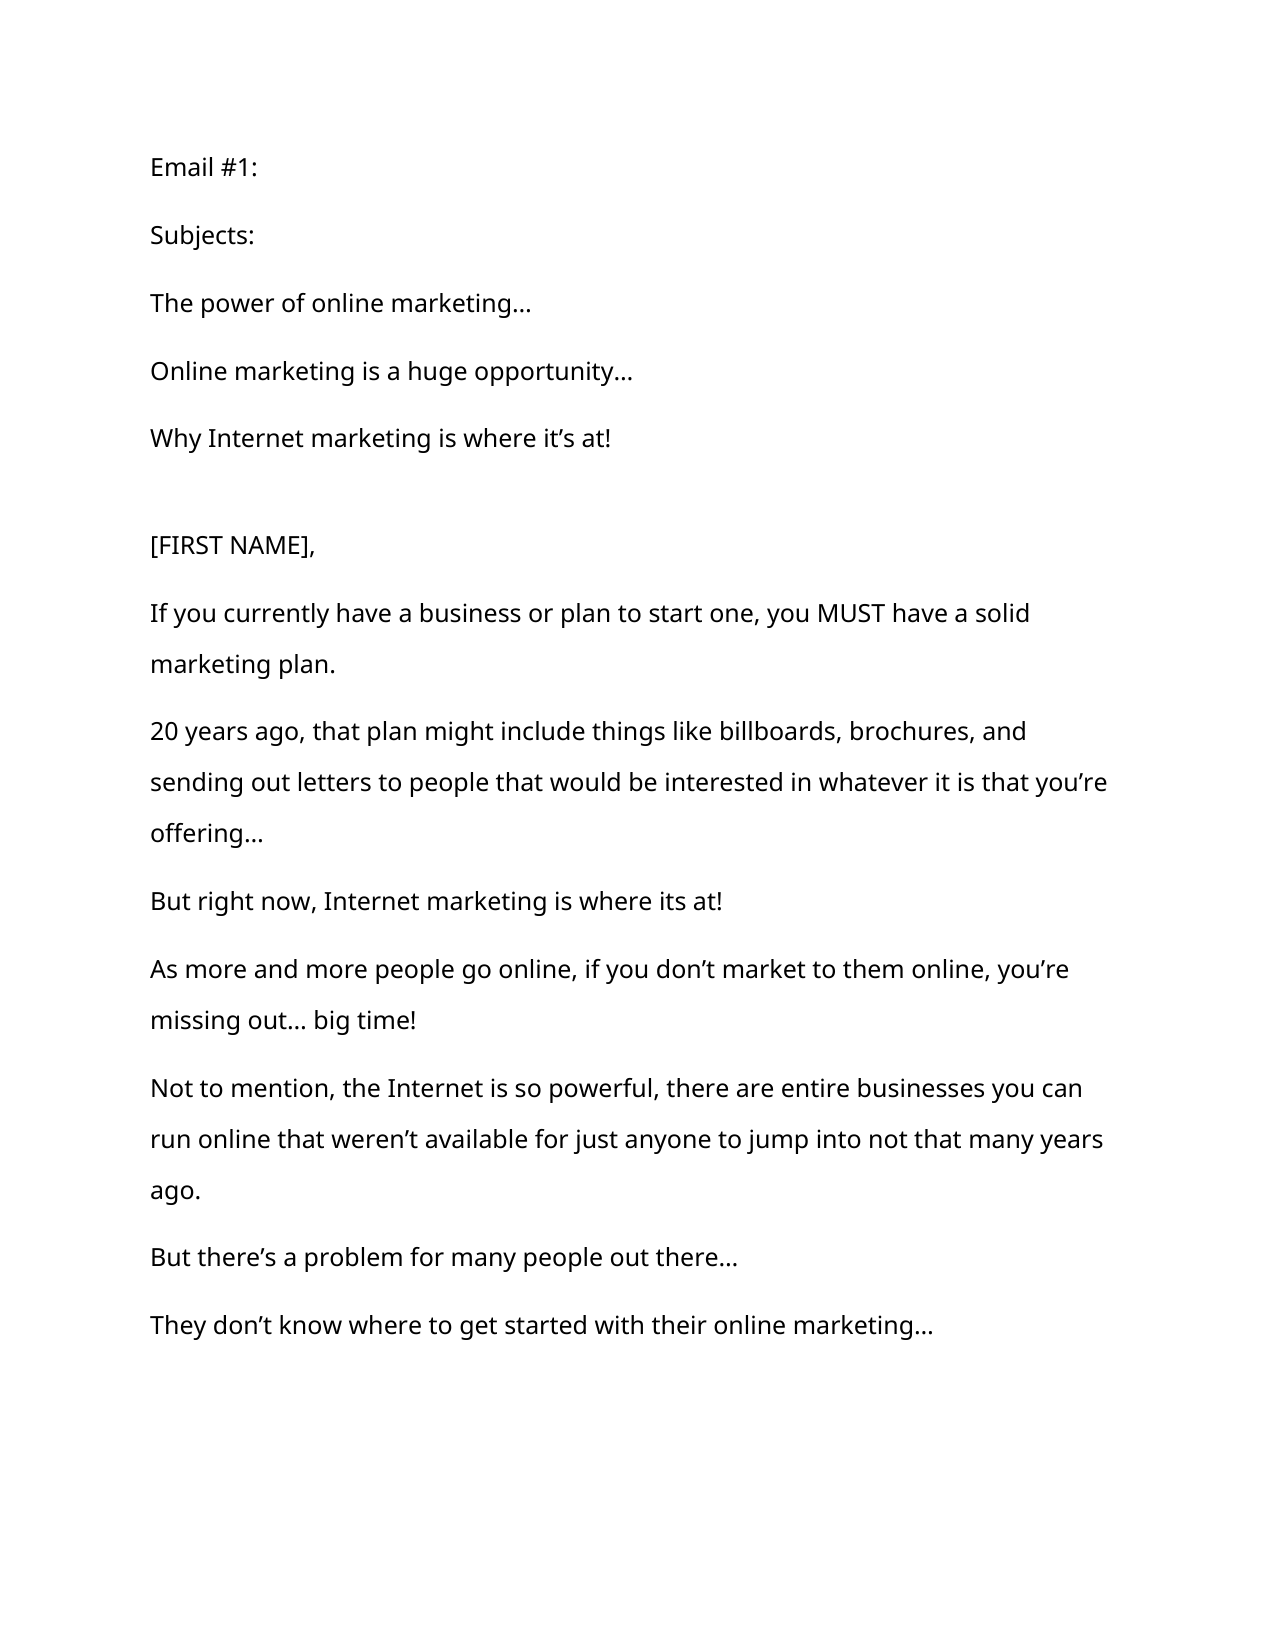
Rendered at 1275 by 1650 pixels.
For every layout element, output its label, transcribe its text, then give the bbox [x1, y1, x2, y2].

text They don’t know where to get started with their online marketing… [150, 1308, 1125, 1342]
text As more and more people go online, if you don’t market to them online, you’re missing out… big time! [150, 951, 1125, 1037]
text If you currently have a business or plan to start one, you MUST have a solid marketing plan. [150, 595, 1125, 680]
text Not to mention, the Internet is so powerful, there are entire businesses you can run online that weren’t available for just anyone to jump into not that many years ago. [150, 1070, 1125, 1206]
text But there’s a problem for many people out there… [150, 1240, 1125, 1274]
text [FIRST NAME], [150, 527, 1125, 562]
text Subjects: [150, 218, 1125, 252]
text But right now, Internet marketing is where its at! [150, 884, 1125, 918]
text Why Internet marketing is where it’s at! [150, 421, 1125, 497]
text The power of online marketing… [150, 285, 1125, 319]
text Email #1: [150, 150, 1125, 184]
text 20 years ago, that plan might include things like billboards, brochures, and sending out letters to people that would be interested in whatever it is that you’re offering… [150, 714, 1125, 850]
text Online marketing is a huge opportunity… [150, 353, 1125, 387]
